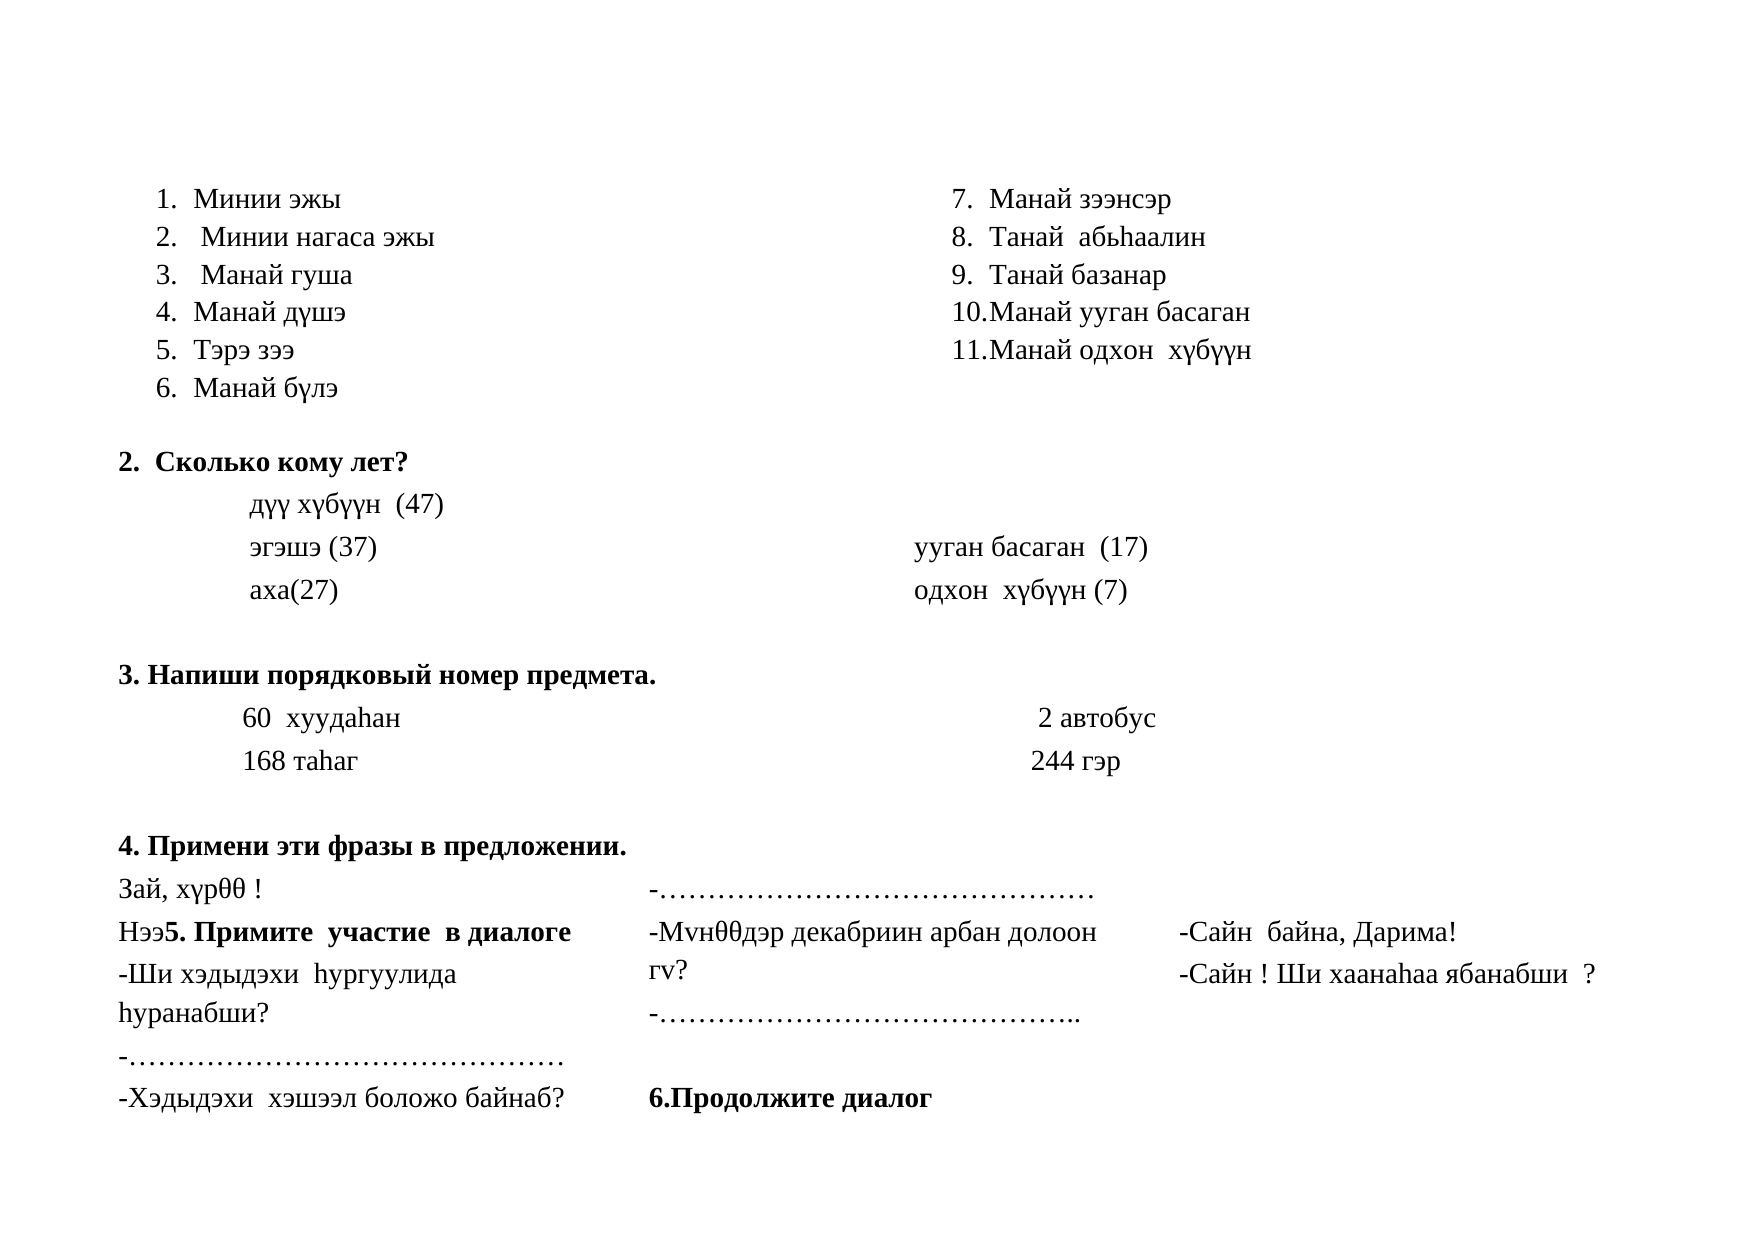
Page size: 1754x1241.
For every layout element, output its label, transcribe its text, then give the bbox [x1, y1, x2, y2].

list Манай бγлэ [156, 370, 840, 403]
text Зай, хγрθθ ! [118, 871, 575, 904]
list Минии нагаса эжы [156, 219, 840, 253]
list Минии эжы [156, 181, 840, 215]
text -Мvнθθдэр декабриин арбан долоон гv? [648, 914, 1105, 986]
text -……………………………………… [648, 871, 1105, 904]
text 2 автобус [914, 700, 1636, 734]
text эгэшэ (37) [118, 529, 840, 563]
text -Ши хэдыдэхи hургуулида hуранабши? [118, 956, 575, 1028]
text 2. Сколько кому лет? [118, 444, 1636, 477]
list Манай дγшэ [156, 294, 840, 328]
text 244 гэр [914, 743, 1636, 776]
text -…………………………………….. [648, 995, 1105, 1028]
text аха(27) [118, 572, 840, 606]
text 3. Напиши порядковый номер предмета. [118, 657, 1636, 691]
text 6.Продолжите диалог [648, 1080, 1105, 1114]
text 4. Примени эти фразы в предложении. [118, 828, 1636, 862]
text дγγ хγбγγн (47) [118, 487, 840, 520]
text Нээ5. Примите участие в диалоге [118, 914, 575, 947]
text ууган басаган (17) [914, 529, 1636, 563]
list Манай зээнсэр [951, 181, 1636, 215]
text 168 таhаг [118, 743, 840, 776]
list Манай гуша [156, 257, 840, 290]
list Манай ууган басаган [951, 294, 1636, 328]
list Танай базанар [951, 257, 1636, 290]
text -Сайн ! Ши хаанаhаа ябанабши ? [1179, 956, 1636, 990]
text -……………………………………… [118, 1038, 575, 1071]
list Тэрэ зээ [156, 332, 840, 366]
text одхон хγбγγн (7) [914, 572, 1636, 606]
list Танай абьhаалин [951, 219, 1636, 253]
list Манай одхон хγбγγн [951, 332, 1636, 366]
text -Сайн байна, Дарима! [1179, 914, 1636, 947]
text 60 хуудаhан [118, 700, 840, 734]
text -Хэдыдэхи хэшээл боложо байнаб? [118, 1080, 575, 1114]
